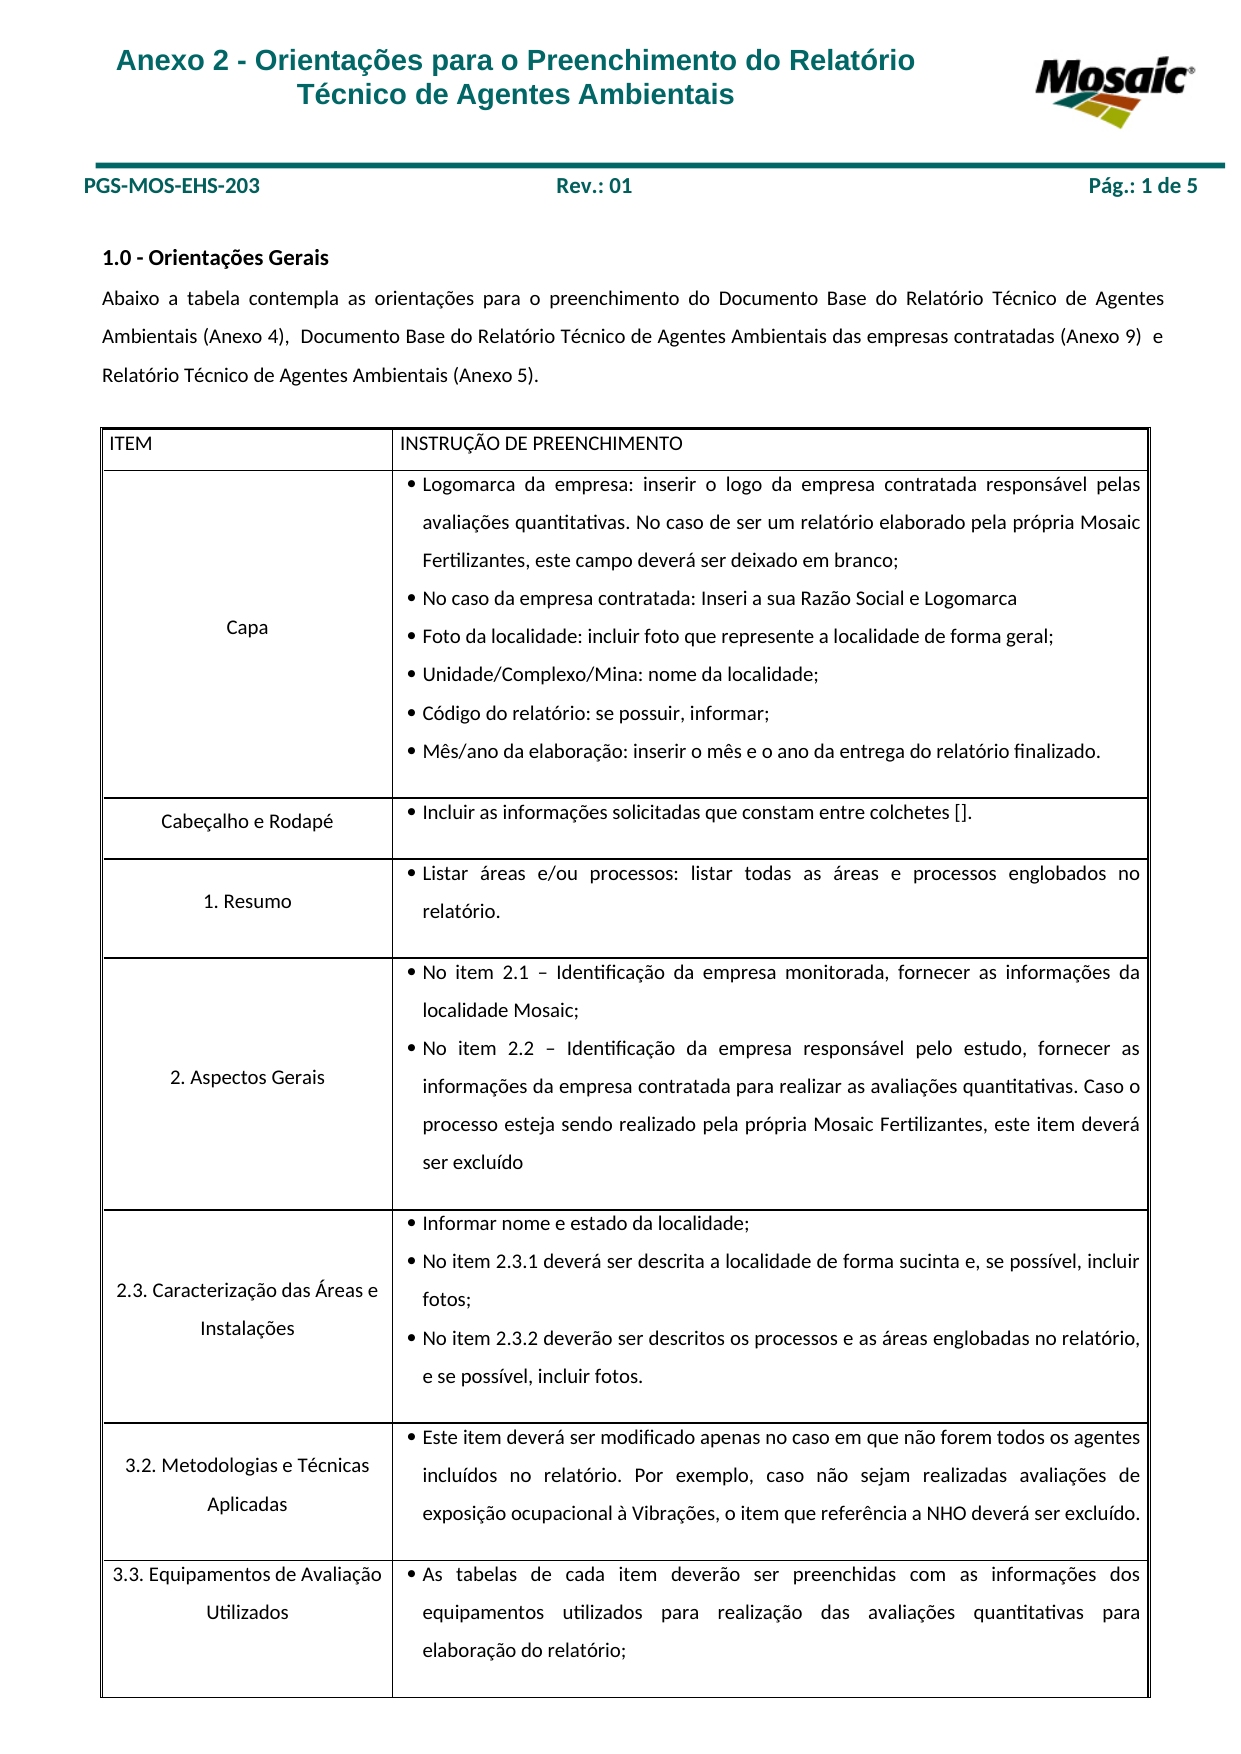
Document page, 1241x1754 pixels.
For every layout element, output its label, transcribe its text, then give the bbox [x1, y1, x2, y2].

table_cell 2.3. Caracterização das Áreas e Instalações [103, 1210, 392, 1422]
table_cell 3.2. Metodologias e Técnicas Aplicadas [103, 1423, 392, 1559]
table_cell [393, 1561, 1147, 1697]
table_cell 2. Aspectos Gerais [103, 958, 392, 1209]
text Abaixo a tabela contempla as orientações para o preenchimento do Documento Base do Relatório Técnico de Agentes Ambientais (Anexo 4), Documento Base do Relatório Técnico de Agentes Ambientais das empresas contratadas (Anexo 9) e Relatório Técnico de Agentes Ambientais (Anexo 5). [102, 286, 1166, 387]
table_header ITEM [103, 430, 392, 469]
table_cell 1. Resumo [103, 859, 392, 957]
table_cell Este item deverá ser modificado apenas no caso em que não forem todos os agentes incluídos no relatório. Por exemplo, caso não sejam realizadas avaliações de exposição ocupacional à Vibrações, o item que referência a NHO deverá ser excluído. [393, 1424, 1147, 1559]
picture [1022, 40, 1198, 137]
table_cell Listar áreas e/ou processos: listar todas as áreas e processos englobados no relatório. [393, 860, 1147, 957]
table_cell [103, 1561, 392, 1697]
table_cell Incluir as informações solicitadas que constam entre colchetes []. [393, 799, 1147, 858]
table_cell Informar nome e estado da localidade; No item 2.3.1 deverá ser descrita a localidade de forma sucinta e, se possível, incluir fotos; No item 2.3.2 deverão ser descritos os processos e as áreas englobadas no relatório, e se possível, incluir fotos. [393, 1211, 1147, 1422]
text 1.0 - Orientações Gerais [102, 243, 1166, 272]
table_cell No item 2.1 – Identificação da empresa monitorada, fornecer as informações da localidade Mosaic; No item 2.2 – Identificação da empresa responsável pelo estudo, fornecer as informações da empresa contratada para realizar as avaliações quantitativas. Caso o processo esteja sendo realizado pela própria Mosaic Fertilizantes, este item deverá ser excluído [393, 959, 1147, 1209]
table_cell Cabeçalho e Rodapé [103, 798, 392, 858]
table_cell Capa [103, 471, 392, 797]
table_cell Logomarca da empresa: inserir o logo da empresa contratada responsável pelas avaliações quantitativas. No caso de ser um relatório elaborado pela própria Mosaic Fertilizantes, este campo deverá ser deixado em branco; No caso da empresa contratada: Inseri a sua Razão Social e Logomarca Foto da localidade: incluir foto que represente a localidade de forma geral; Unidade/Complexo/Mina: nome da localidade; Código do relatório: se possuir, informar; Mês/ano da elaboração: inserir o mês e o ano da entrega do relatório finalizado. [393, 471, 1147, 797]
table_header INSTRUÇÃO DE PREENCHIMENTO [393, 430, 1147, 469]
